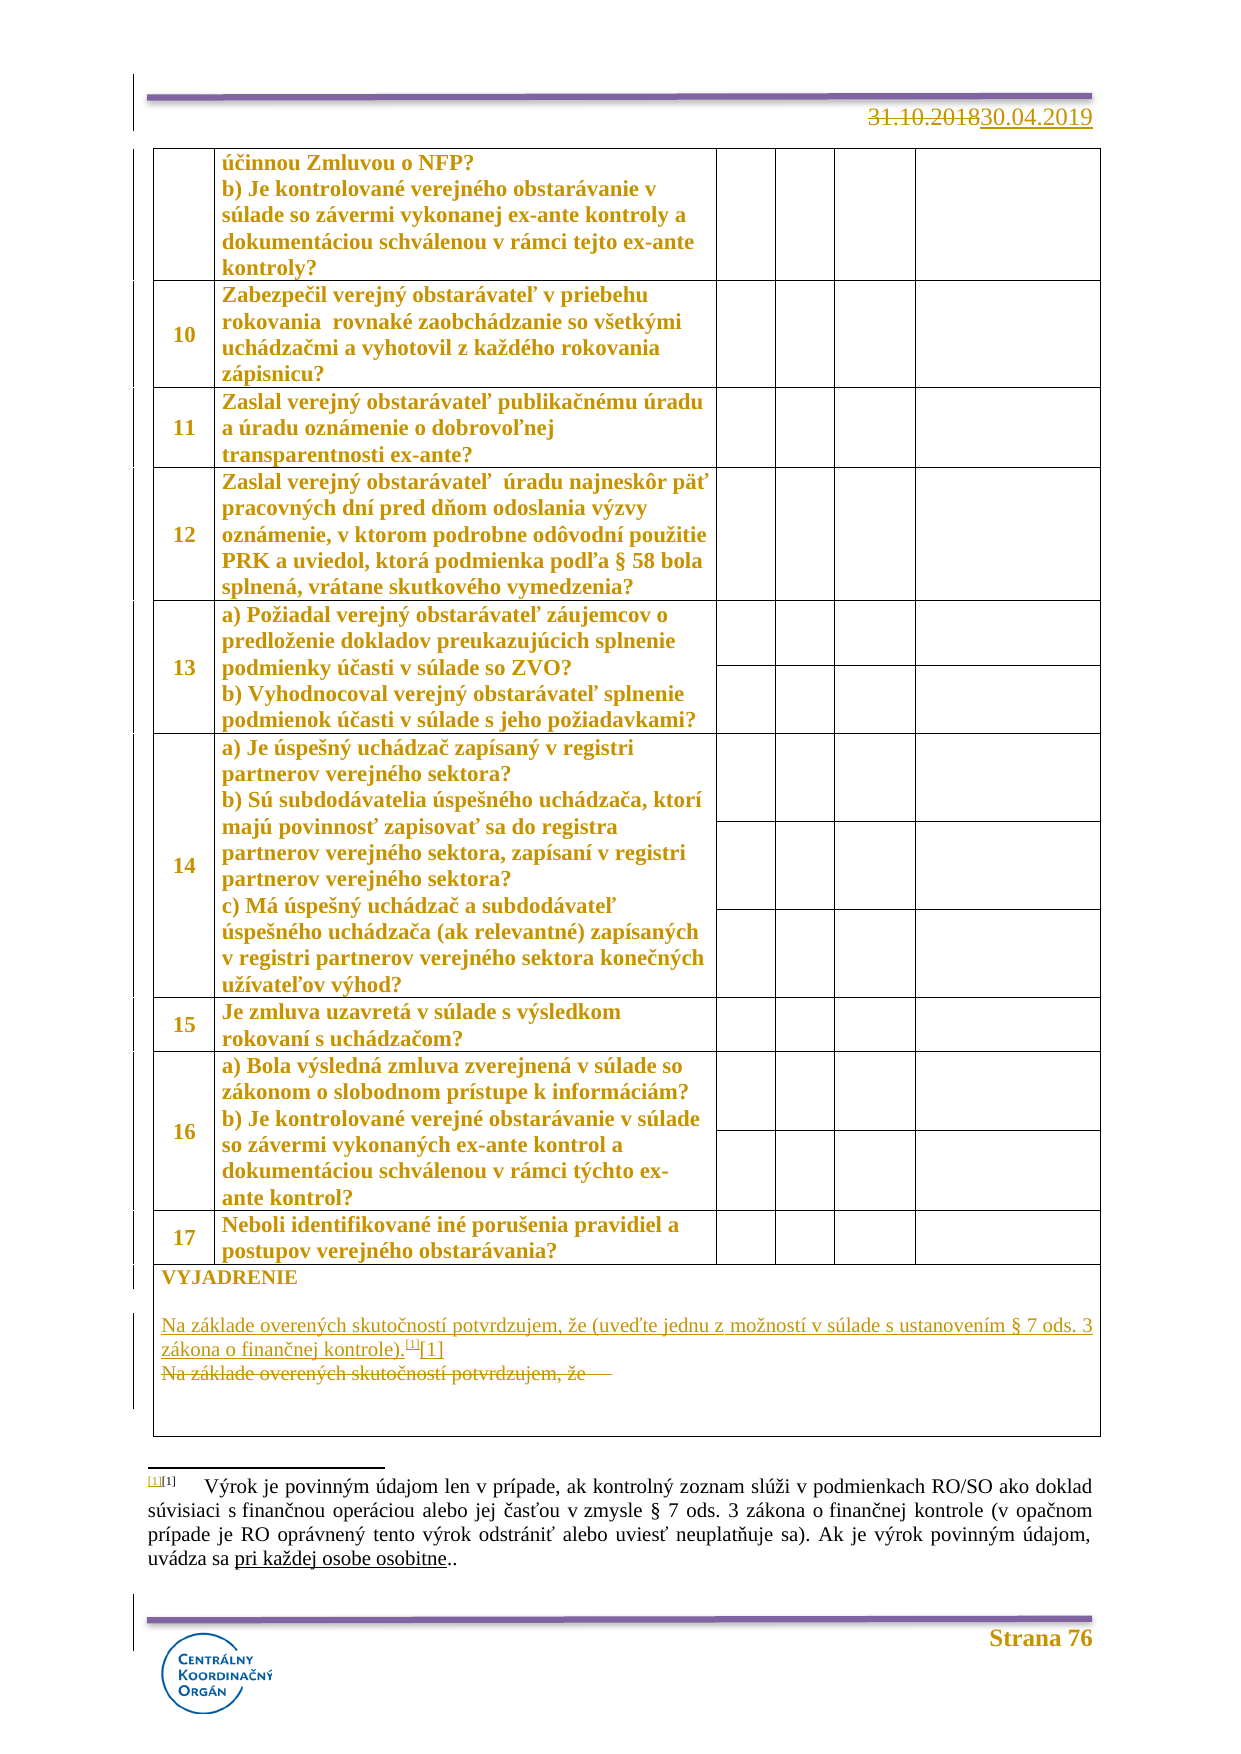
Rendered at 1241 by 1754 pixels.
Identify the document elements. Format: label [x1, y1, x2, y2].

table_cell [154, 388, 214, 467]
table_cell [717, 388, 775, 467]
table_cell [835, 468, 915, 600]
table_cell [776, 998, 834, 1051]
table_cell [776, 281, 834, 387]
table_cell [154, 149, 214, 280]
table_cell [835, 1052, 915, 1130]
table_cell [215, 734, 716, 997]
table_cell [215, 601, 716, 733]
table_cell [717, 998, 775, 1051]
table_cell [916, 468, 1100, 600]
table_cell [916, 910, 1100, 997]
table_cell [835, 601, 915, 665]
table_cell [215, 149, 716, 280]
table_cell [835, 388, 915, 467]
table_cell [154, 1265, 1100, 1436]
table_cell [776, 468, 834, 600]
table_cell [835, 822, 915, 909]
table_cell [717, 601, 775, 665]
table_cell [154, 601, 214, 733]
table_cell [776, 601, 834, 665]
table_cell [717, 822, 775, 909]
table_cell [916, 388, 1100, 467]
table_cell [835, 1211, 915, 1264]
picture [159, 1631, 272, 1713]
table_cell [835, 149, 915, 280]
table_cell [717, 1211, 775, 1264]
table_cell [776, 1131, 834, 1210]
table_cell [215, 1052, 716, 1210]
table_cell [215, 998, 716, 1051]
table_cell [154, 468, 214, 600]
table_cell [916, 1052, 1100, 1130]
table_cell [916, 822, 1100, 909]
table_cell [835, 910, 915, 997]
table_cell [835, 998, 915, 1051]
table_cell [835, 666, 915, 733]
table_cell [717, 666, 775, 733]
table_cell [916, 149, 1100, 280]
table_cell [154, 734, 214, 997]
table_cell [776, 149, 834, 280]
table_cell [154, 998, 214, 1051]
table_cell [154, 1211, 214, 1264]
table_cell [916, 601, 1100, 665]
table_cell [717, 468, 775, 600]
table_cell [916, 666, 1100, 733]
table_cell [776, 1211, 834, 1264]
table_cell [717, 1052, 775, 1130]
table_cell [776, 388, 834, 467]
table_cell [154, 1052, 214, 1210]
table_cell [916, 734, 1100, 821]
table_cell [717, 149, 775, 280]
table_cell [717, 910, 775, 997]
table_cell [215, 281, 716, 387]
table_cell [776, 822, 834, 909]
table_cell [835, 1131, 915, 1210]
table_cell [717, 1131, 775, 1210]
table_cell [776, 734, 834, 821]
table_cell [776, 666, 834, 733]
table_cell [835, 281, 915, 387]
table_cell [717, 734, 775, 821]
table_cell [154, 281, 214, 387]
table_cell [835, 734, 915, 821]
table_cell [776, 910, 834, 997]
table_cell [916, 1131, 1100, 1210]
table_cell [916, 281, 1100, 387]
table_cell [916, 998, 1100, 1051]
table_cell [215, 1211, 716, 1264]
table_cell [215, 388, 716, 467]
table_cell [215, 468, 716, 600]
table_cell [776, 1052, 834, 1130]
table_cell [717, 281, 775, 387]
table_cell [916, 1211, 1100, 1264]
